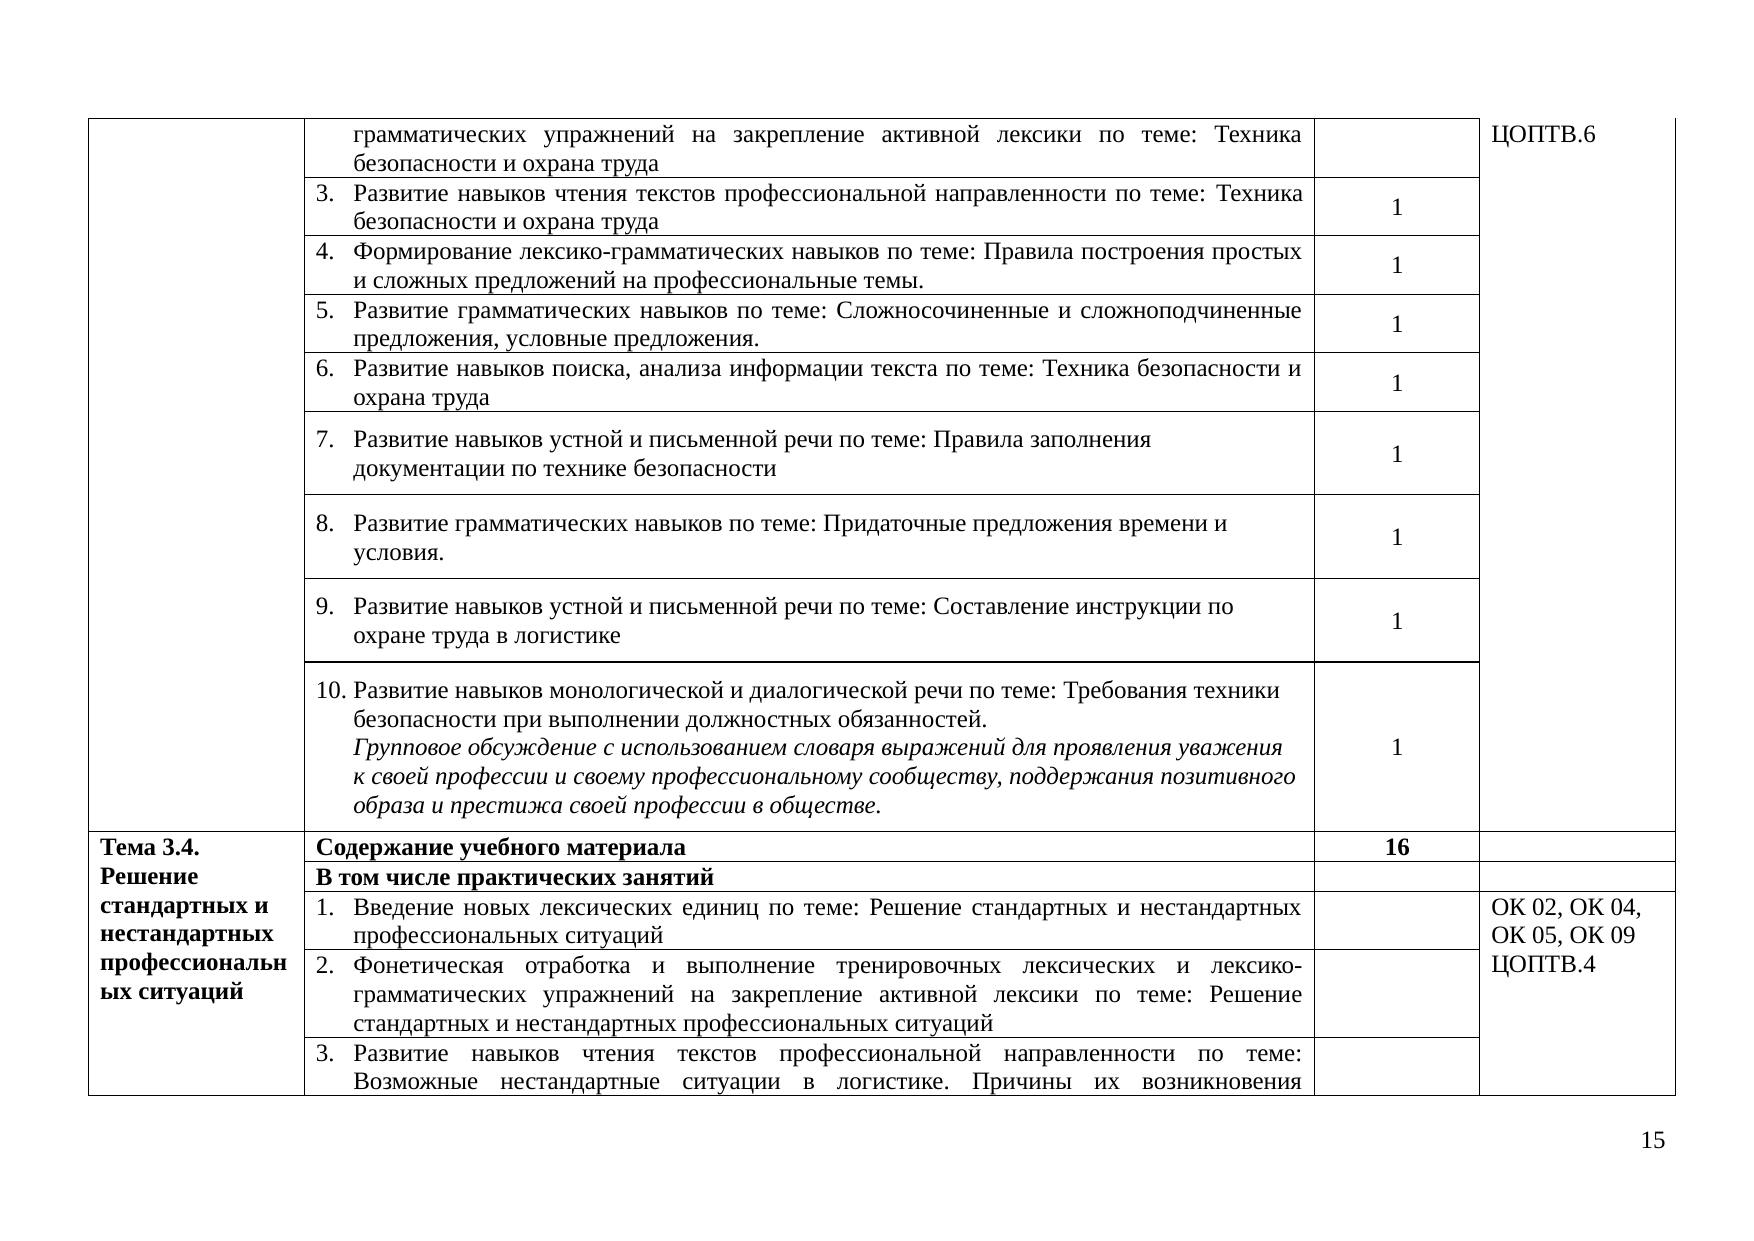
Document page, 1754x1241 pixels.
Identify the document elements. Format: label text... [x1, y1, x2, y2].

table_cell 1 [1315, 412, 1479, 494]
table_cell [1315, 950, 1479, 1037]
table_cell 1 [1315, 236, 1479, 294]
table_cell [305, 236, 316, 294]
table_cell Развитие грамматических навыков по теме: Придаточные предложения времени и условия. [305, 495, 1314, 578]
table_cell 1 [1315, 495, 1479, 578]
table_cell Тема 3.4. Решение стандартных и нестандартных профессиональных ситуаций [89, 832, 304, 1095]
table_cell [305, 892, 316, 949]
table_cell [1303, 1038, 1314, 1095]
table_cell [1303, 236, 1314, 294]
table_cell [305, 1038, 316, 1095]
table_cell [1480, 832, 1675, 861]
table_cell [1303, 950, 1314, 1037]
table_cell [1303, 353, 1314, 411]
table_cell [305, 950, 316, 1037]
table_cell ОК 02, ОК 04, ОК 05, ОК 09 ЦОПТВ.4 [1480, 892, 1675, 1095]
table_cell 16 [1315, 832, 1479, 861]
table_cell [1315, 892, 1479, 949]
table_cell 1 [1315, 353, 1479, 411]
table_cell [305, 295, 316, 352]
table_cell 1 [1315, 178, 1479, 235]
table_cell 1 [1315, 295, 1479, 352]
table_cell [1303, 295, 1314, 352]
table_cell [1315, 1038, 1479, 1095]
table_cell В том числе практических занятий [305, 862, 1314, 891]
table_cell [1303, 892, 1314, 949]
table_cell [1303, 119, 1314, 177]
table_cell Развитие навыков устной и письменной речи по теме: Правила заполнения документации по технике безопасности [305, 412, 1314, 494]
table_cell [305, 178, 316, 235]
table_cell 1 [1315, 663, 1479, 831]
table_cell Содержание учебного материала [305, 832, 1314, 861]
table_cell 1 [1315, 119, 1479, 177]
table_cell [1315, 862, 1479, 891]
table_cell 1 [1315, 579, 1479, 661]
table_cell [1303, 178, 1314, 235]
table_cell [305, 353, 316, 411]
table_cell Развитие навыков монологической и диалогической речи по теме: Требования техники безопасности при выполнении должностных обязанностей. Групповое обсуждение с использованием словаря выражений для проявления уважения к своей профессии и своему профессиональному сообществу, поддержания позитивного образа и престижа своей профессии в обществе. [305, 663, 1314, 831]
table_cell [1480, 862, 1675, 891]
table_cell Развитие навыков устной и письменной речи по теме: Составление инструкции по охране труда в логистике [305, 579, 1314, 661]
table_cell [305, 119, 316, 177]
